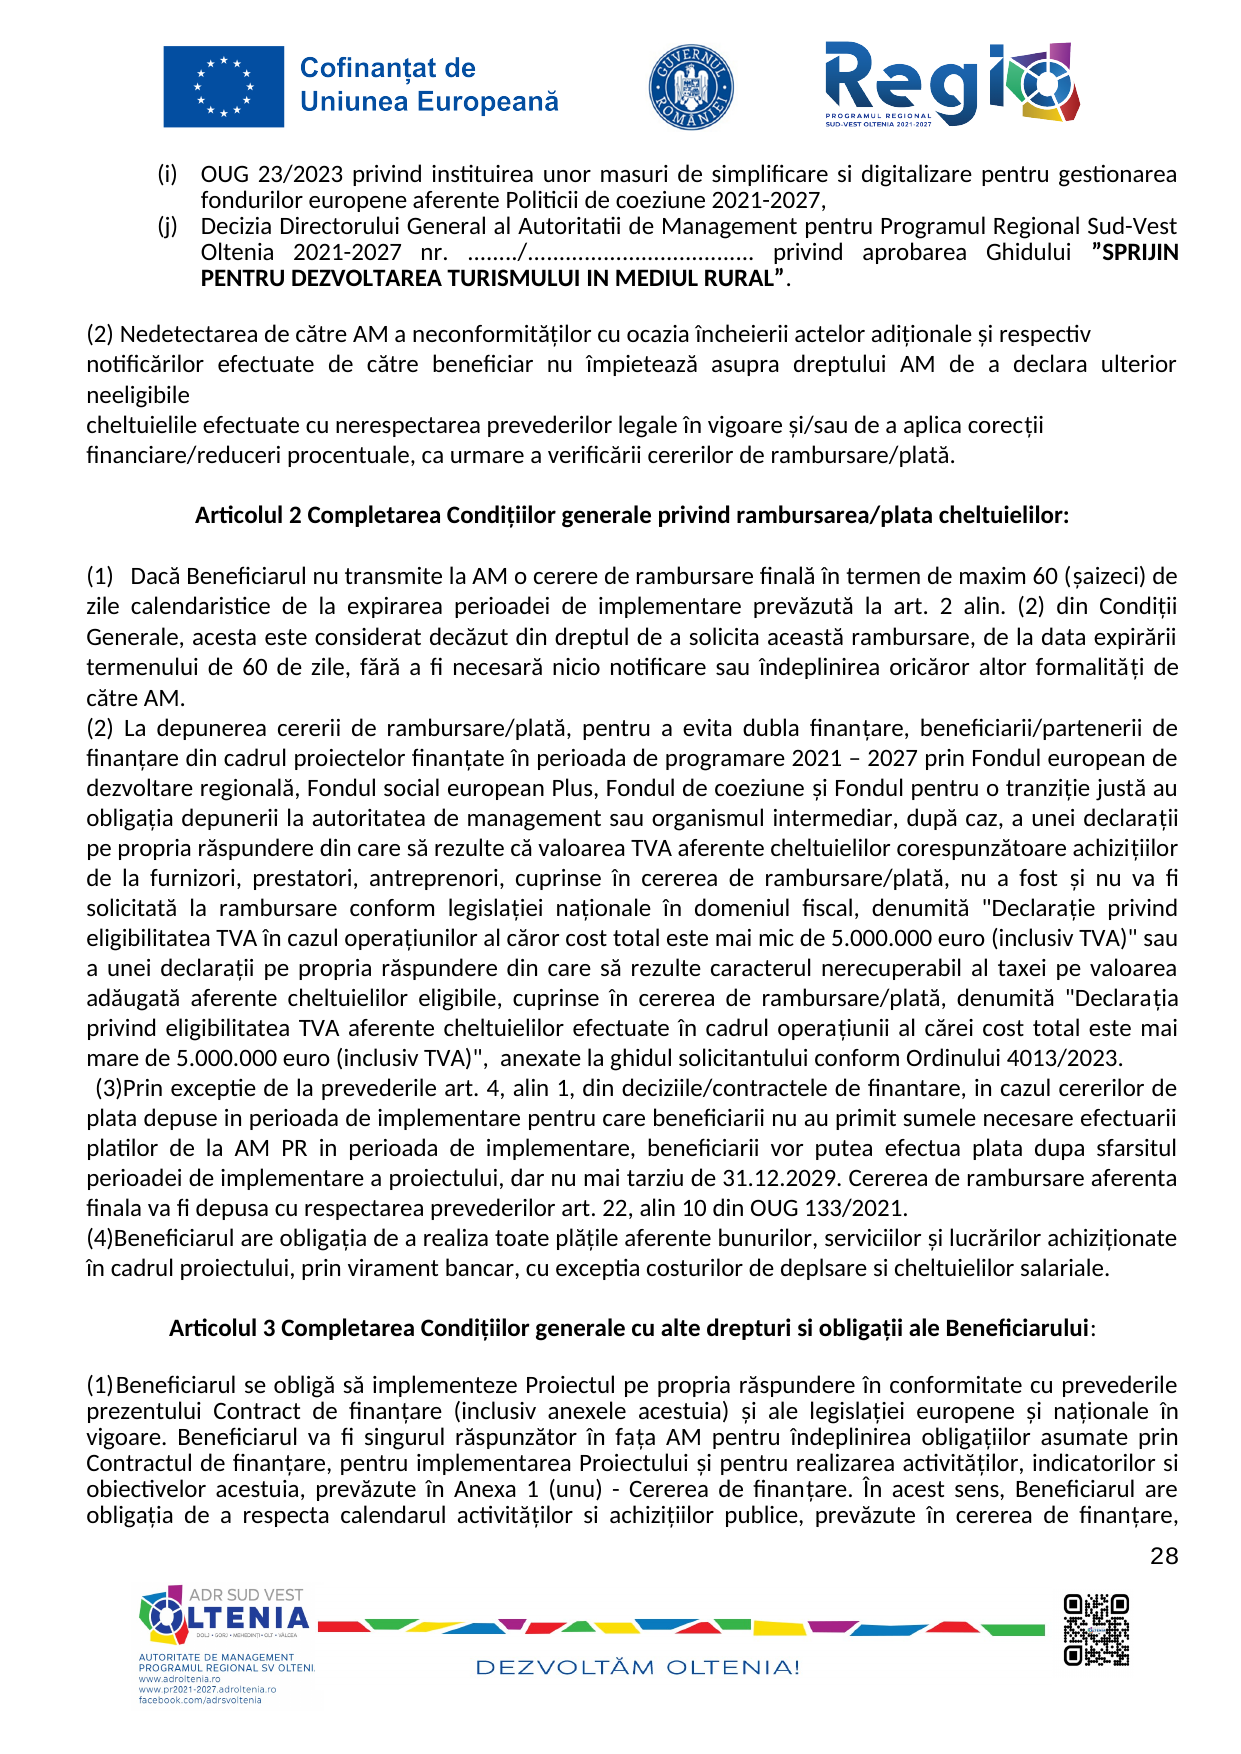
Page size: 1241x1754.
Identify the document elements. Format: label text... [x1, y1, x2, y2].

list Decizia Directorului General al Autoritatii de Management pentru Programul Regional Sud-Vest Oltenia 2021-2027 nr. ......../.................................... privind aprobarea Ghidului ”SPRIJIN PENTRU DEZVOLTAREA TURISMULUI IN MEDIUL RURAL”. [157, 213, 1179, 292]
picture [823, 40, 1082, 129]
text Articolul 2 Completarea Condiţiilor generale privind rambursarea/plata cheltuielilor: [86, 500, 1179, 530]
text (2) Nedetectarea de către AM a neconformităților cu ocazia încheierii actelor adiționale și respectiv [86, 318, 1179, 348]
picture [645, 42, 739, 132]
text notificărilor efectuate de către beneficiar nu împietează asupra dreptului AM de a declara ulterior neeligibile [86, 348, 1179, 409]
text Articolul 3 Completarea Condiţiilor generale cu alte drepturi si obligaţii ale Beneficiarului: [86, 1312, 1179, 1342]
text (4)Beneficiarul are obligația de a realiza toate plățile aferente bunurilor, serviciilor și lucrărilor achiziționate în cadrul proiectului, prin virament bancar, cu exceptia costurilor de deplsare si cheltuielilor salariale. [86, 1222, 1179, 1282]
text (1) Dacă Beneficiarul nu transmite la AM o cerere de rambursare finală în termen de maxim 60 (şaizeci) de zile calendaristice de la expirarea perioadei de implementare prevăzută la art. 2 alin. (2) din Condiții Generale, acesta este considerat decăzut din dreptul de a solicita această rambursare, de la data expirării termenului de 60 de zile, fără a fi necesară nicio notificare sau îndeplinirea oricăror altor formalităţi de către AM. [86, 560, 1179, 712]
list OUG 23/2023 privind instituirea unor masuri de simplificare si digitalizare pentru gestionarea fondurilor europene aferente Politicii de coeziune 2021-2027, [157, 161, 1179, 213]
text financiare/reduceri procentuale, ca urmare a verificării cererilor de rambursare/plată. [86, 440, 1179, 470]
text (2) La depunerea cererii de rambursare/plată, pentru a evita dubla finanţare, beneficiarii/partenerii de finanţare din cadrul proiectelor finanţate în perioada de programare 2021 – 2027 prin Fondul european de dezvoltare regională, Fondul social european Plus, Fondul de coeziune şi Fondul pentru o tranziţie justă au obligaţia depunerii la autoritatea de management sau organismul intermediar, după caz, a unei declaraţii pe propria răspundere din care să rezulte că valoarea TVA aferente cheltuielilor corespunzătoare achiziţiilor de la furnizori, prestatori, antreprenori, cuprinse în cererea de rambursare/plată, nu a fost şi nu va fi solicitată la rambursare conform legislaţiei naţionale în domeniul fiscal, denumită "Declaraţie privind eligibilitatea TVA în cazul operaţiunilor al căror cost total este mai mic de 5.000.000 euro (inclusiv TVA)" sau a unei declaraţii pe propria răspundere din care să rezulte caracterul nerecuperabil al taxei pe valoarea adăugată aferente cheltuielilor eligibile, cuprinse în cererea de rambursare/plată, denumită "Declaraţia privind eligibilitatea TVA aferente cheltuielilor efectuate în cadrul operaţiunii al cărei cost total este mai mare de 5.000.000 euro (inclusiv TVA)", anexate la ghidul solicitantului conform Ordinului 4013/2023. [86, 712, 1179, 1072]
picture [158, 42, 561, 131]
picture [131, 1582, 1134, 1711]
text cheltuielile efectuate cu nerespectarea prevederilor legale în vigoare și/sau de a aplica corecţii [86, 409, 1179, 440]
text (3)Prin exceptie de la prevederile art. 4, alin 1, din deciziile/contractele de finantare, in cazul cererilor de plata depuse in perioada de implementare pentru care beneficiarii nu au primit sumele necesare efectuarii platilor de la AM PR in perioada de implementare, beneficiarii vor putea efectua plata dupa sfarsitul perioadei de implementare a proiectului, dar nu mai tarziu de 31.12.2029. Cererea de rambursare aferenta finala va fi depusa cu respectarea prevederilor art. 22, alin 10 din OUG 133/2021. [59, 1072, 1179, 1222]
